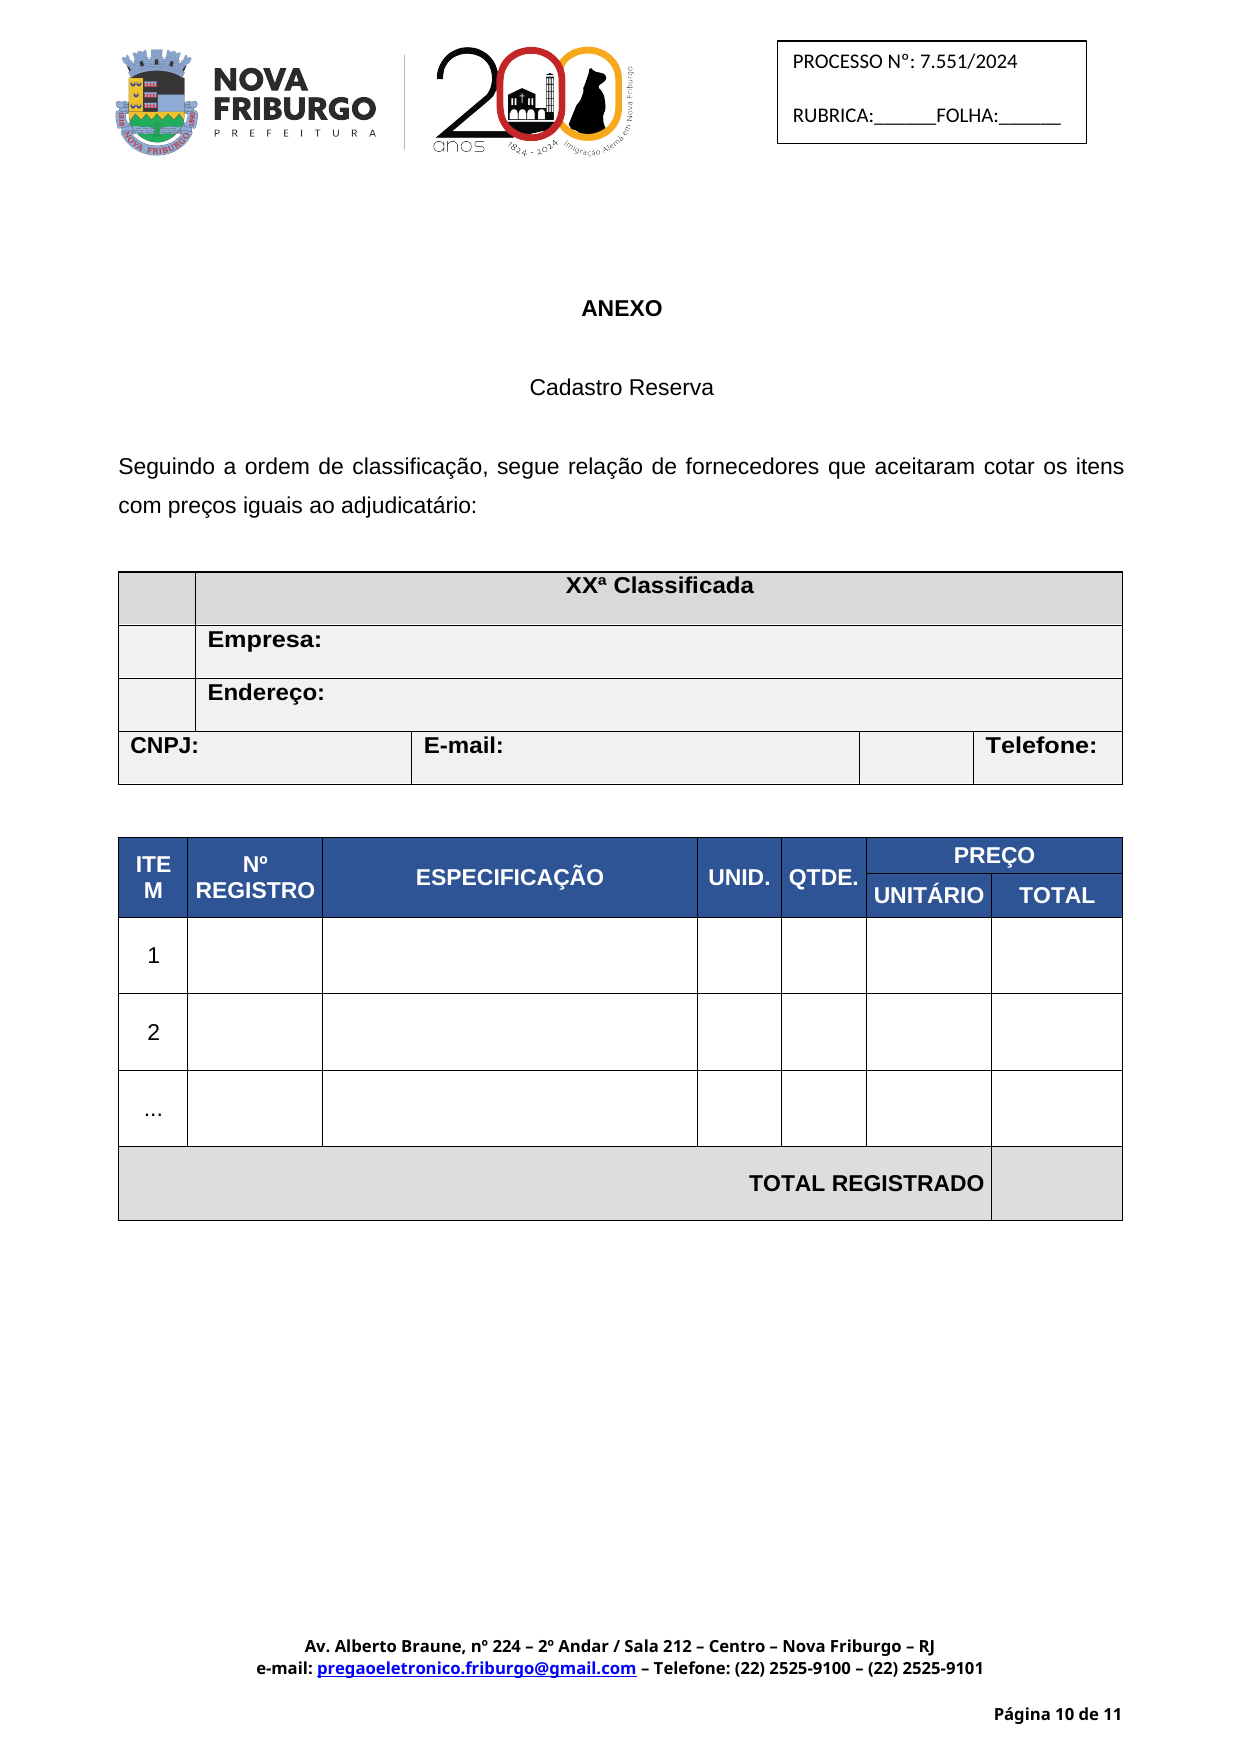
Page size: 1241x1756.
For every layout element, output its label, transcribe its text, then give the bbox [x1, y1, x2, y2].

table_cell [323, 994, 697, 1069]
table_cell [698, 994, 781, 1069]
table_cell 1 [119, 918, 187, 993]
table_cell [860, 732, 973, 783]
table_header ITEM [119, 838, 187, 917]
table_cell [992, 918, 1122, 993]
table_cell [992, 1071, 1122, 1146]
table_cell [119, 679, 195, 731]
table_cell [867, 1071, 991, 1146]
table_cell UNITÁRIO [867, 874, 991, 917]
text Cadastro Reserva [118, 374, 1125, 400]
table_cell Empresa: [196, 626, 1122, 677]
table_cell [188, 994, 322, 1069]
table_cell TOTAL [992, 874, 1122, 917]
table_header ESPECIFICAÇÃO [323, 838, 697, 917]
table_header [119, 573, 195, 624]
table_cell [698, 918, 781, 993]
table_cell [188, 918, 322, 993]
table_header PREÇO [867, 838, 1122, 873]
table_cell Endereço: [196, 679, 1122, 731]
table_cell ... [119, 1071, 187, 1146]
table_cell [323, 918, 697, 993]
table_header Nº REGISTRO [188, 838, 322, 917]
table_cell [119, 626, 195, 677]
table_header XXª Classificada [196, 573, 1122, 624]
table_cell [992, 994, 1122, 1069]
table_cell [867, 918, 991, 993]
table_cell [782, 994, 866, 1069]
table_cell [323, 1071, 697, 1146]
text Seguindo a ordem de classificação, segue relação de fornecedores que aceitaram cotar os itens com preços iguais ao adjudicatário: [118, 453, 1125, 519]
table_cell Telefone: [974, 732, 1122, 783]
table_cell 2 [119, 994, 187, 1069]
table_cell E-mail: [412, 732, 859, 783]
table_cell [867, 994, 991, 1069]
table_cell CNPJ: [119, 732, 411, 783]
table_header QTDE. [782, 838, 866, 917]
table_header UNID. [698, 838, 781, 917]
text ANEXO [118, 295, 1125, 321]
table_cell TOTAL REGISTRADO [119, 1147, 991, 1220]
picture [88, 14, 666, 185]
table_cell [992, 1147, 1122, 1220]
table_cell [188, 1071, 322, 1146]
table_cell [782, 1071, 866, 1146]
table_cell [782, 918, 866, 993]
table_cell [698, 1071, 781, 1146]
